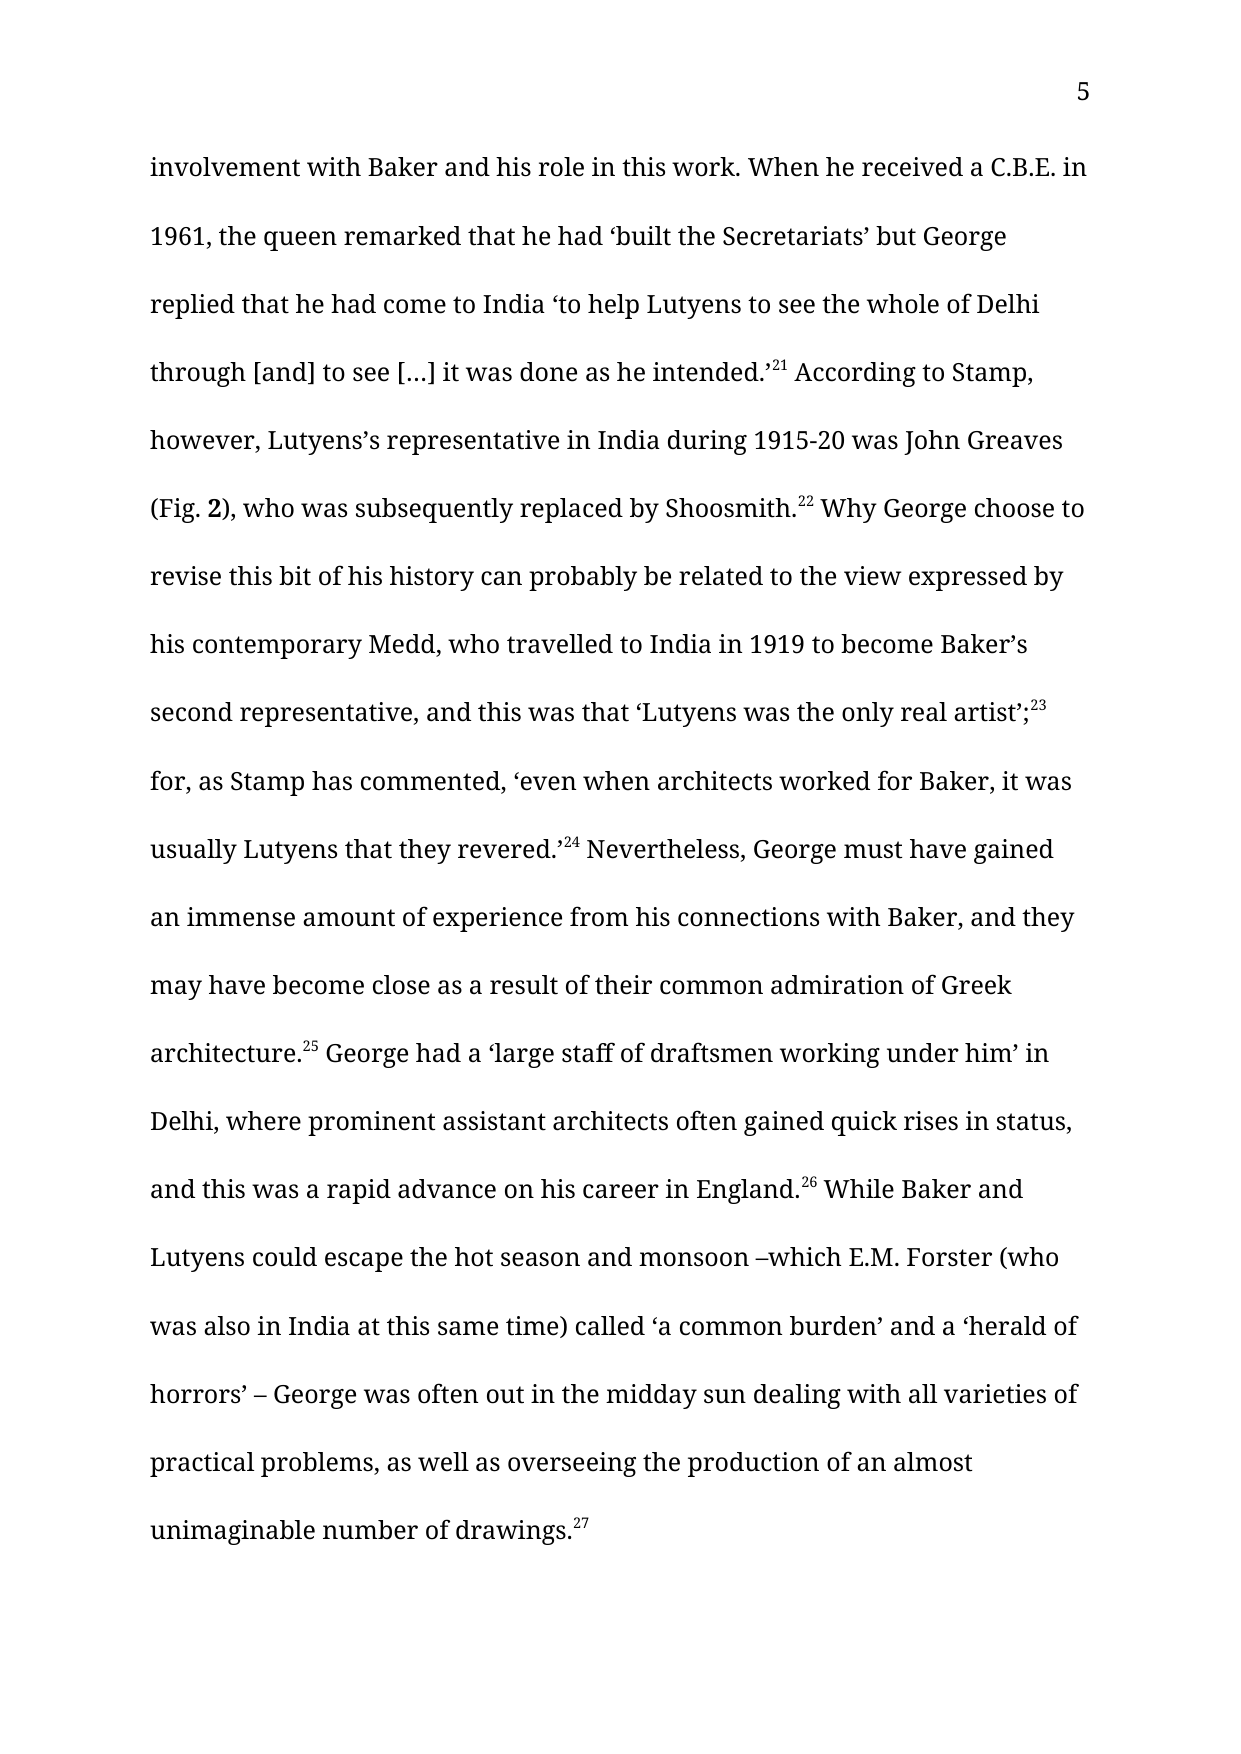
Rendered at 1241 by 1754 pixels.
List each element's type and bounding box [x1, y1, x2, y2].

text [150, 150, 1090, 1547]
